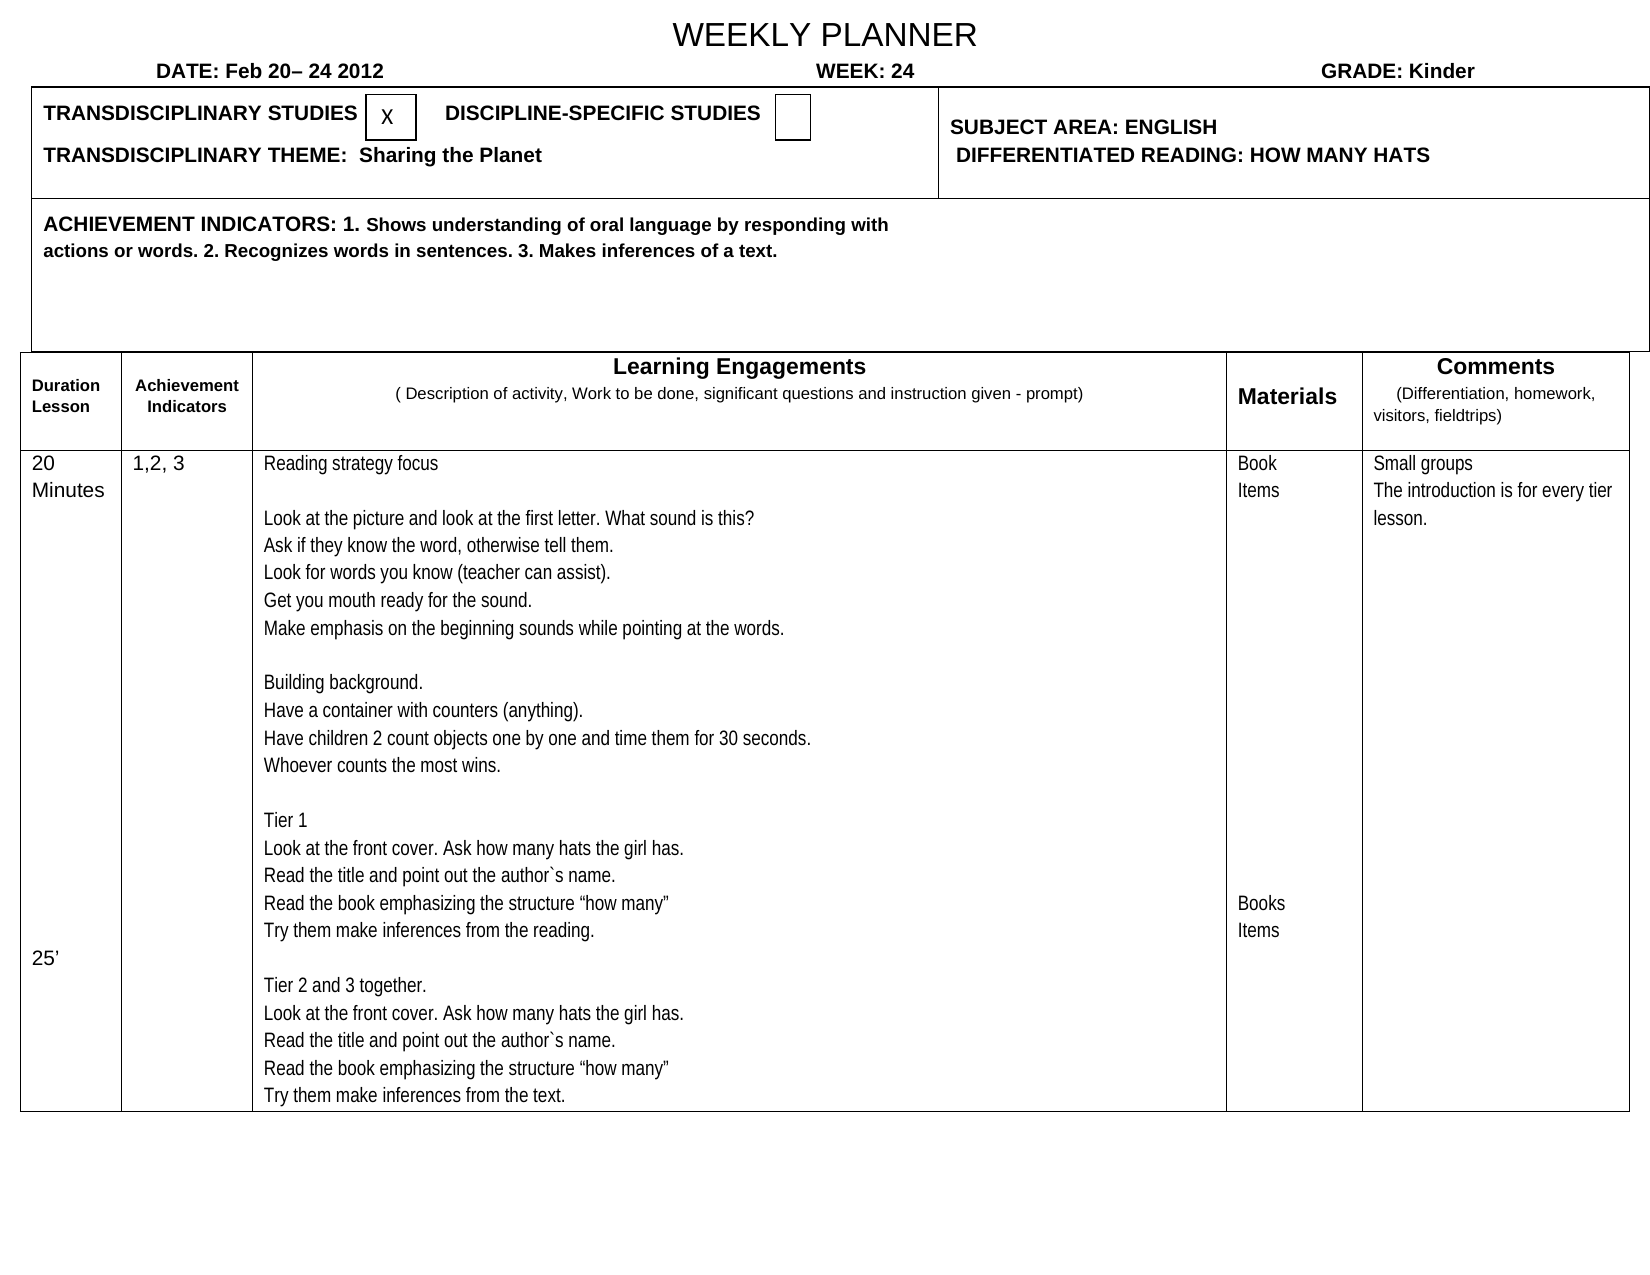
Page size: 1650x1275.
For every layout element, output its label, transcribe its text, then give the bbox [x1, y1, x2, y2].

table_cell [939, 199, 1649, 351]
table_header TRANSDISCIPLINARY STUDIES DisciplinE-Specific STUDIES Transdisciplinary Theme: Sharing the Planet [32, 88, 938, 197]
table_header Materials [1227, 353, 1362, 449]
table_header Subject Area: English differentiated reading: how many hats [939, 88, 1649, 197]
table_header Achievement Indicators [122, 353, 252, 449]
table_cell 20 Minutes 25’ [21, 451, 121, 1111]
text WEEKLY PLANNER [150, 15, 1500, 53]
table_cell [253, 451, 1226, 1111]
text DATE: Feb 20– 24 2012 WEEK: 24 GRADE: Kinder [150, 59, 1500, 83]
table_header Learning Engagements ( Description of activity, Work to be done, significant questions and instruction given - prompt) [253, 353, 1226, 449]
table_cell ACHIEVEMENT INDICATORS: 1. Shows understanding of oral language by responding with actions or words. 2. Recognizes words in sentences. 3. Makes inferences of a text. [32, 199, 939, 351]
table_cell 1,2, 3 [122, 451, 252, 1111]
table_header Comments (Differentiation, homework, visitors, fieldtrips) [1363, 353, 1629, 449]
table_header Duration Lesson [21, 353, 121, 449]
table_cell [1227, 451, 1362, 1111]
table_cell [1363, 451, 1629, 1111]
